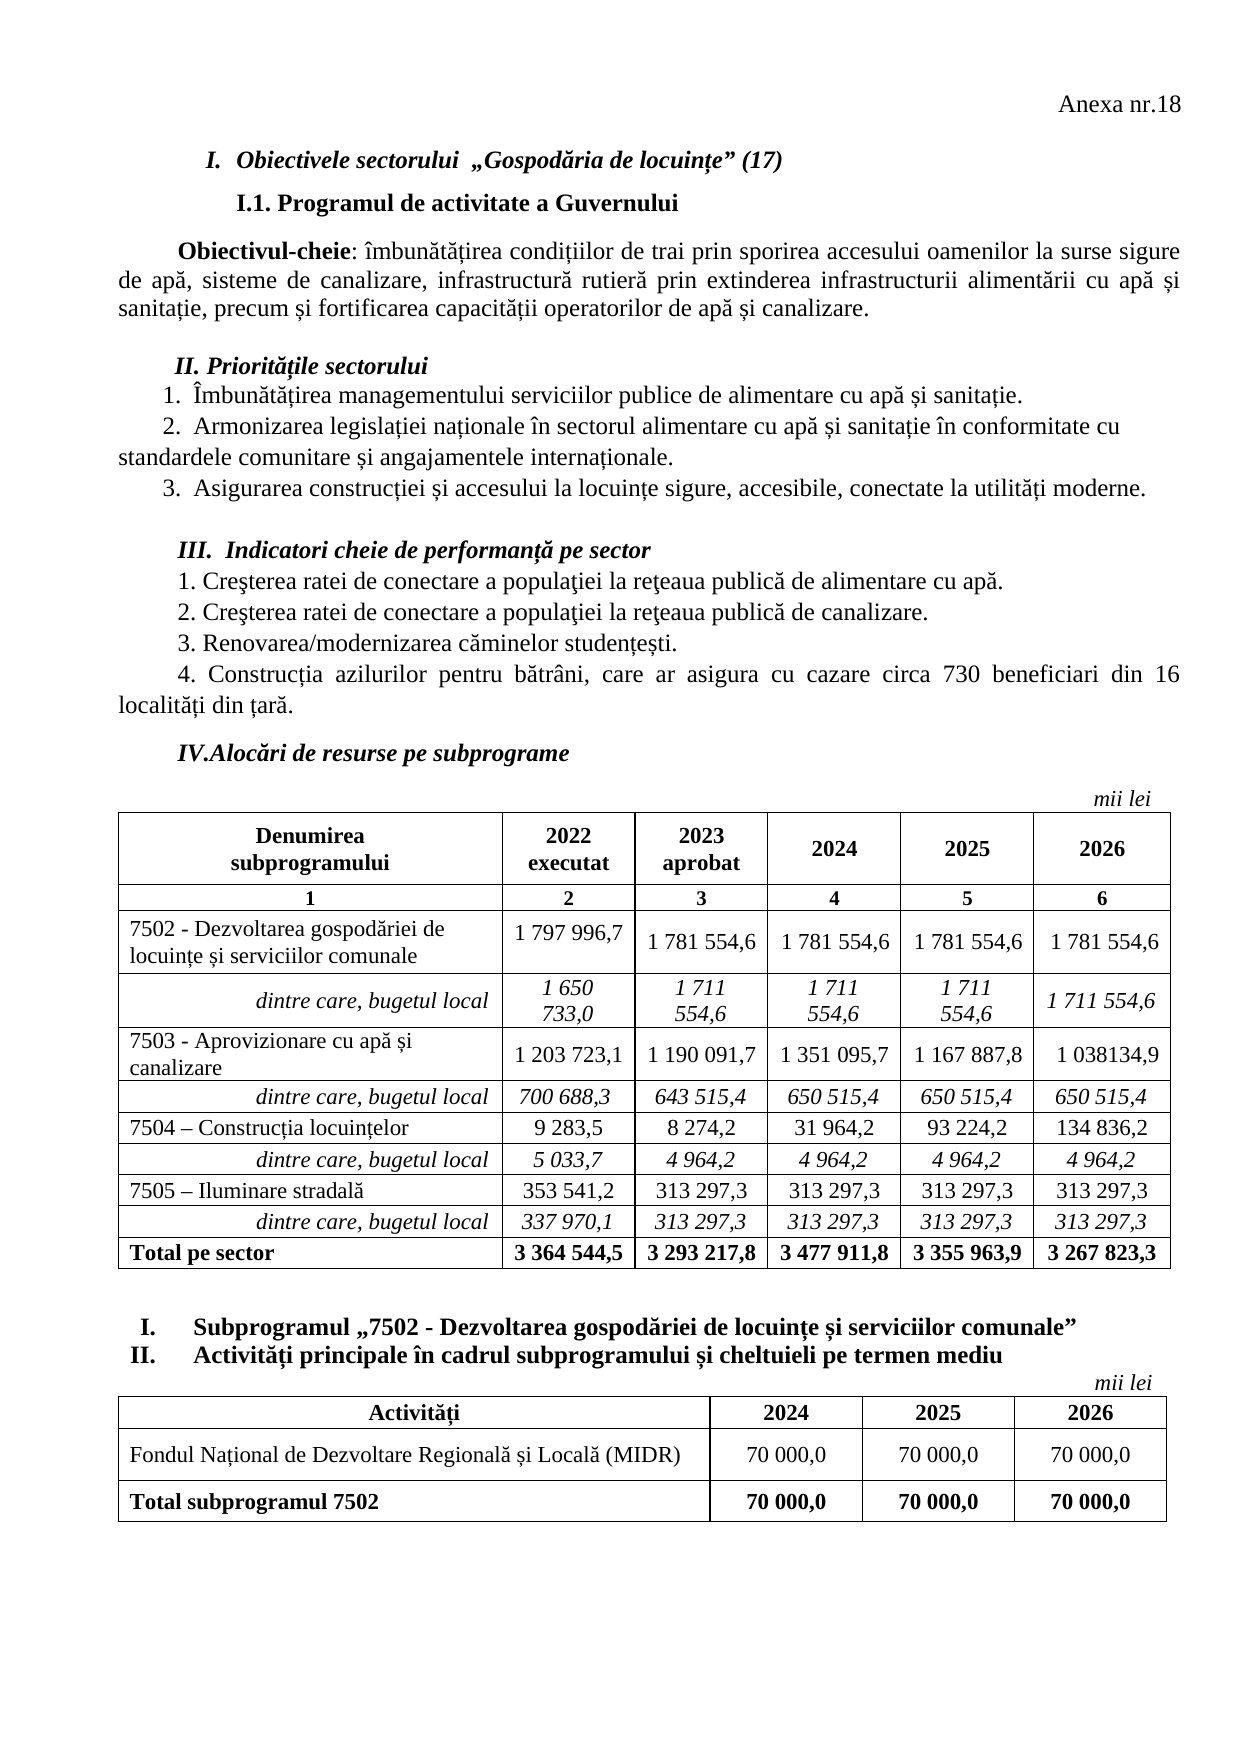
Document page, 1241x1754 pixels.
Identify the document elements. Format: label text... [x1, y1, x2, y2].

table_cell 5 [901, 885, 1033, 909]
list III. Indicatori cheie de performanță pe sector [177, 535, 1181, 564]
text II. Prioritățile sectorului [118, 351, 1181, 380]
table_header 2024 [768, 813, 900, 884]
table_cell 70 000,0 [1015, 1481, 1166, 1521]
table_header 2025 [863, 1397, 1014, 1428]
table_cell dintre care, bugetul local [119, 1081, 502, 1112]
table_cell 5 033,7 [503, 1144, 634, 1174]
table_cell 134 836,2 [1034, 1113, 1170, 1143]
table_cell 70 000,0 [711, 1481, 862, 1521]
table_cell 4 [768, 885, 900, 909]
table_cell 6 [1034, 885, 1170, 909]
table_header Denumirea subprogramului [119, 813, 502, 884]
table_cell 1 [119, 885, 502, 909]
table_cell 3 267 823,3 [1034, 1238, 1170, 1268]
text IV.Alocări de resurse pe subprograme [177, 738, 1181, 767]
table_cell 70 000,0 [1015, 1429, 1166, 1480]
table_cell 4 964,2 [1034, 1144, 1170, 1174]
text Anexa nr.18 [118, 89, 1181, 117]
list Activități principale în cadrul subprogramului și cheltuieli pe termen mediu [156, 1341, 1181, 1369]
table_cell 1 167 887,8 [901, 1028, 1033, 1080]
table_cell 313 297,3 [1034, 1175, 1170, 1205]
table_cell 70 000,0 [863, 1481, 1014, 1521]
table_cell 9 283,5 [503, 1113, 634, 1143]
table_cell 70 000,0 [863, 1429, 1014, 1480]
table_cell 3 364 544,5 [503, 1238, 634, 1268]
table_cell 7502 - Dezvoltarea gospodăriei de locuințe și serviciilor comunale [119, 911, 502, 973]
table_cell 1 038134,9 [1034, 1028, 1170, 1080]
list Armonizarea legislației naționale în sectorul alimentare cu apă și sanitație în conformitate cu standardele comunitare și angajamentele internaționale. [118, 411, 1181, 471]
list 1. Creşterea ratei de conectare a populaţiei la reţeaua publică de alimentare cu apă. [118, 566, 1181, 595]
table_cell dintre care, bugetul local [119, 1144, 502, 1174]
table_cell 1 797 996,7 [503, 911, 634, 973]
table_cell dintre care, bugetul local [119, 974, 502, 1027]
list Asigurarea construcției și accesului la locuințe sigure, accesibile, conectate la utilități moderne. [118, 473, 1181, 502]
table_header 2022 executat [503, 813, 634, 884]
list 4. Construcția azilurilor pentru bătrâni, care ar asigura cu cazare circa 730 beneficiari din 16 localități din țară. [118, 659, 1181, 719]
table_cell 313 297,3 [636, 1175, 767, 1205]
table_header 2026 [1034, 813, 1170, 884]
table_cell 8 274,2 [636, 1113, 767, 1143]
table_cell 31 964,2 [768, 1113, 900, 1143]
table_header Activități [119, 1397, 709, 1428]
list 2. Creşterea ratei de conectare a populaţiei la reţeaua publică de canalizare. [118, 597, 1181, 626]
table_cell 3 293 217,8 [636, 1238, 767, 1268]
table_cell Total pe sector [119, 1238, 502, 1268]
table_cell 700 688,3 [503, 1081, 634, 1112]
table_cell Total subprogramul 7502 [119, 1481, 709, 1521]
table_header 2026 [1015, 1397, 1166, 1428]
table_header 2025 [901, 813, 1033, 884]
table_cell 1 650 733,0 [503, 974, 634, 1027]
table_cell 650 515,4 [768, 1081, 900, 1112]
table_cell 1 781 554,6 [1034, 911, 1170, 973]
list Subprogramul „7502 - Dezvoltarea gospodăriei de locuințe și serviciilor comunale” [156, 1312, 1181, 1341]
table_cell 1 711 554,6 [768, 974, 900, 1027]
table_cell 1 781 554,6 [901, 911, 1033, 973]
table_cell 3 355 963,9 [901, 1238, 1033, 1268]
table_header 2023 aprobat [636, 813, 767, 884]
table_cell 3 477 911,8 [768, 1238, 900, 1268]
text mii lei [156, 786, 1167, 812]
table_cell 313 297,3 [768, 1206, 900, 1237]
table_cell 1 711 554,6 [901, 974, 1033, 1027]
table_cell Fondul Național de Dezvoltare Regională și Locală (MIDR) [119, 1429, 709, 1480]
table_cell 4 964,2 [636, 1144, 767, 1174]
table_cell 2 [503, 885, 634, 909]
table_cell 1 351 095,7 [768, 1028, 900, 1080]
text mii lei [311, 1369, 1167, 1396]
text I.1. Programul de activitate a Guvernului [236, 188, 1181, 217]
table_cell 1 711 554,6 [1034, 974, 1170, 1027]
table_cell 650 515,4 [901, 1081, 1033, 1112]
table_cell 353 541,2 [503, 1175, 634, 1205]
table_cell 3 [636, 885, 767, 909]
table_cell 93 224,2 [901, 1113, 1033, 1143]
list Obiectivele sectorului „Gospodăria de locuințe” (17) [206, 145, 1181, 173]
table_cell 313 297,3 [636, 1206, 767, 1237]
table_cell 643 515,4 [636, 1081, 767, 1112]
table_cell 1 190 091,7 [636, 1028, 767, 1080]
table_header 2024 [711, 1397, 862, 1428]
table_cell 1 781 554,6 [768, 911, 900, 973]
text Obiectivul-cheie: îmbunătățirea condițiilor de trai prin sporirea accesului oamenilor la surse sigure de apă, sisteme de canalizare, infrastructură rutieră prin extinderea infrastructurii alimentării cu apă și sanitație, precum și fortificarea capacității operatorilor de apă și canalizare. [118, 236, 1181, 322]
table_cell 1 781 554,6 [636, 911, 767, 973]
table_cell 313 297,3 [768, 1175, 900, 1205]
list 3. Renovarea/modernizarea căminelor studențești. [118, 628, 1181, 657]
table_cell 4 964,2 [901, 1144, 1033, 1174]
table_cell 7504 – Construcția locuințelor [119, 1113, 502, 1143]
table_cell 313 297,3 [901, 1206, 1033, 1237]
table_cell 337 970,1 [503, 1206, 634, 1237]
table_cell 7503 - Aprovizionare cu apă și canalizare [119, 1028, 502, 1080]
table_cell 4 964,2 [768, 1144, 900, 1174]
table_cell 650 515,4 [1034, 1081, 1170, 1112]
list Îmbunătățirea managementului serviciilor publice de alimentare cu apă și sanitație. [118, 380, 1181, 408]
table_cell 1 203 723,1 [503, 1028, 634, 1080]
table_cell 7505 – Iluminare stradală [119, 1175, 502, 1205]
table_cell 313 297,3 [901, 1175, 1033, 1205]
table_cell 70 000,0 [711, 1429, 862, 1480]
table_cell dintre care, bugetul local [119, 1206, 502, 1237]
table_cell 1 711 554,6 [636, 974, 767, 1027]
table_cell 313 297,3 [1034, 1206, 1170, 1237]
